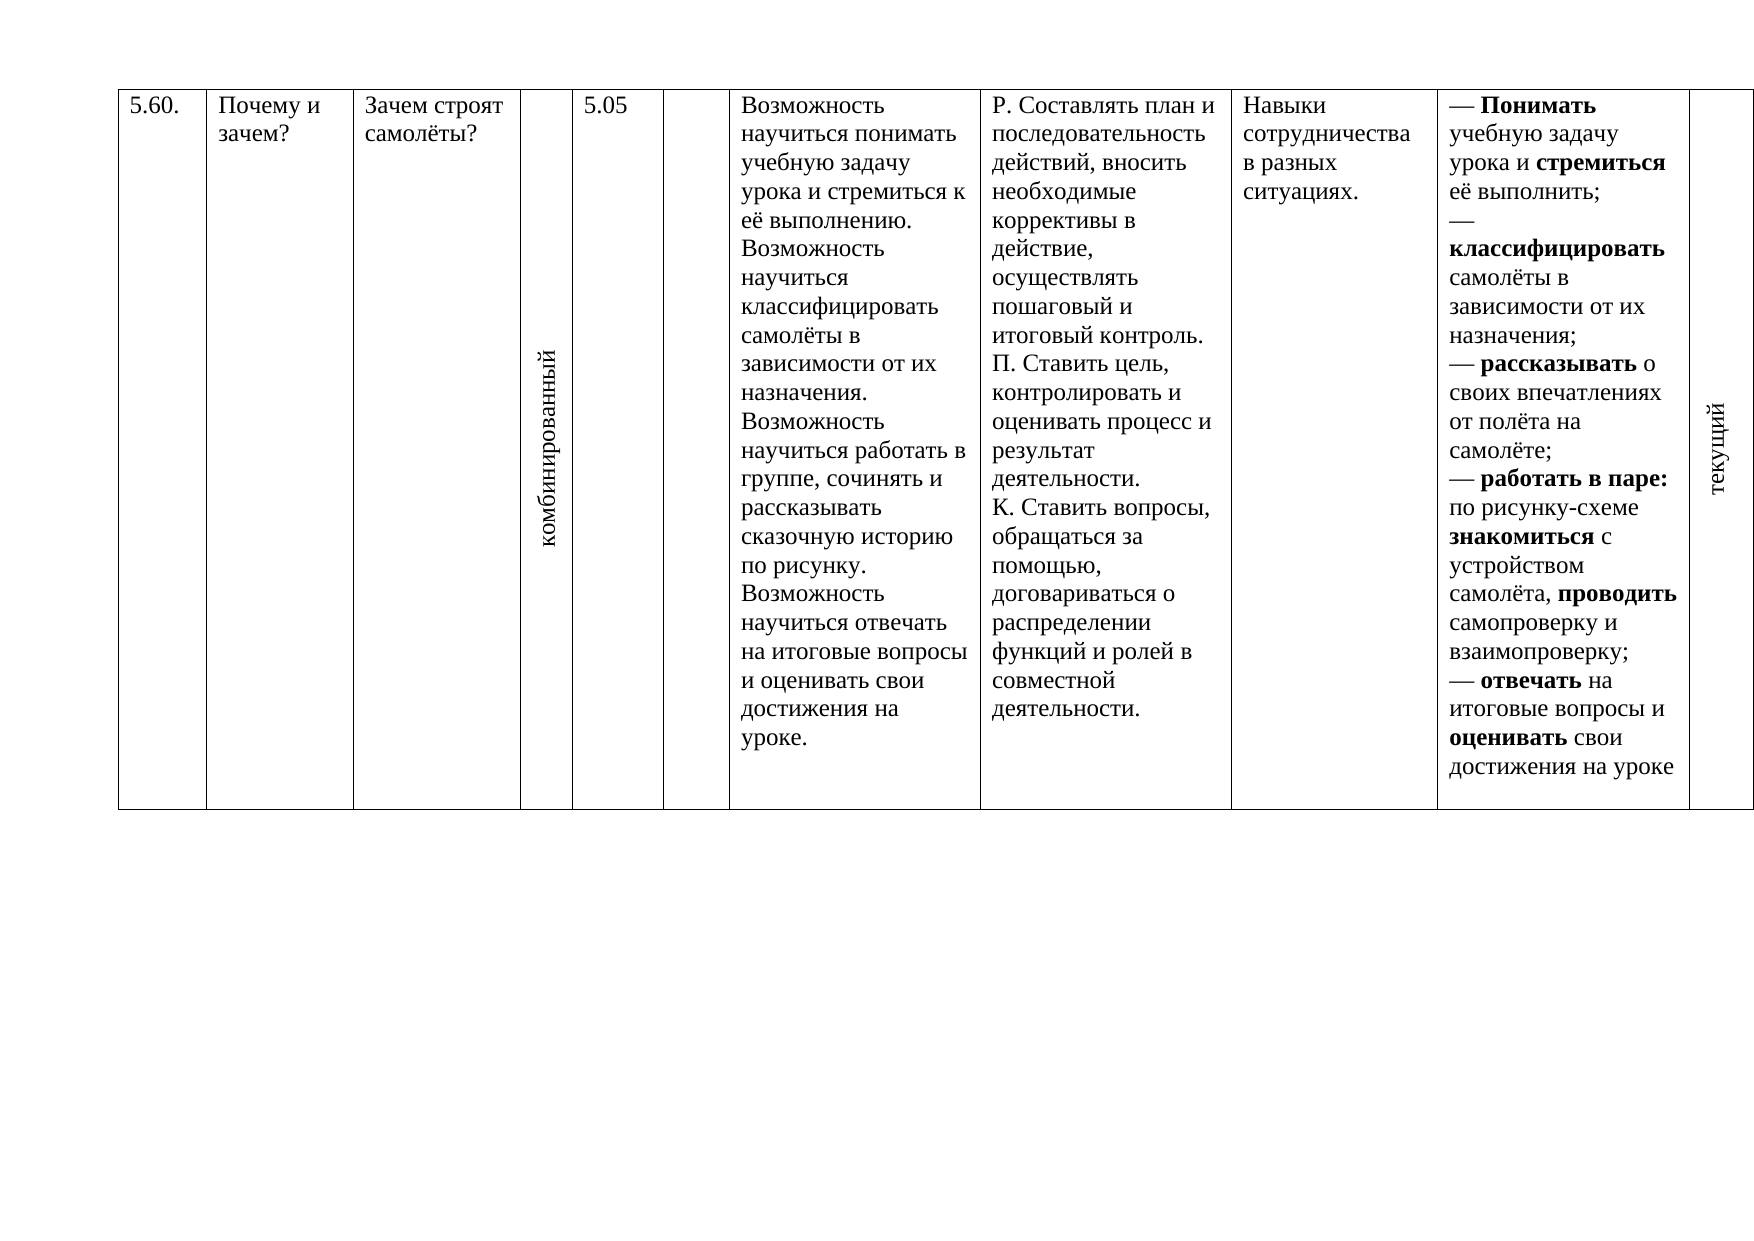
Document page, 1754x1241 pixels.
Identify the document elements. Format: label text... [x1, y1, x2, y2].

table_cell комбинированный [521, 90, 572, 808]
table_cell Возможность научиться понимать учебную задачу урока и стремиться к её выполнению. Возможность научиться классифицировать самолёты в зависимости от их назначения. Возможность научиться работать в группе, сочинять и рассказывать сказочную историю по рисунку. Возможность научиться отвечать на итоговые вопросы и оценивать свои достижения на уроке. [730, 90, 980, 808]
table_cell 5.05 [573, 90, 663, 808]
table_cell — Понимать учебную задачу урока и стремиться её выполнить; — классифицировать самолёты в зависимости от их назначения; — рассказывать о своих впечатлениях от полёта на самолёте; — работать в паре: по рисунку-схеме знакомиться с устройством самолёта, проводить самопроверку и взаимопроверку; — отвечать на итоговые вопросы и оценивать свои достижения нa уроке [1438, 90, 1689, 808]
table_cell Зачем строят самолёты? [354, 90, 520, 808]
table_cell текущий [1690, 90, 1753, 808]
table_cell Почему и зачем? [207, 90, 353, 808]
table_cell Р. Составлять план и последовательность действий, вносить необходимые коррективы в действие, осуществлять пошаговый и итоговый контроль. П. Ставить цель, контролировать и оценивать процесс и результат деятельности. К. Ставить вопросы, обращаться за помощью, договариваться о распределении функций и ролей в совместной деятельности. [981, 90, 1231, 808]
table_cell 5.60. [119, 90, 206, 808]
table_cell Навыки сотрудничества в разных ситуациях. [1232, 90, 1437, 808]
table_cell [664, 90, 729, 808]
